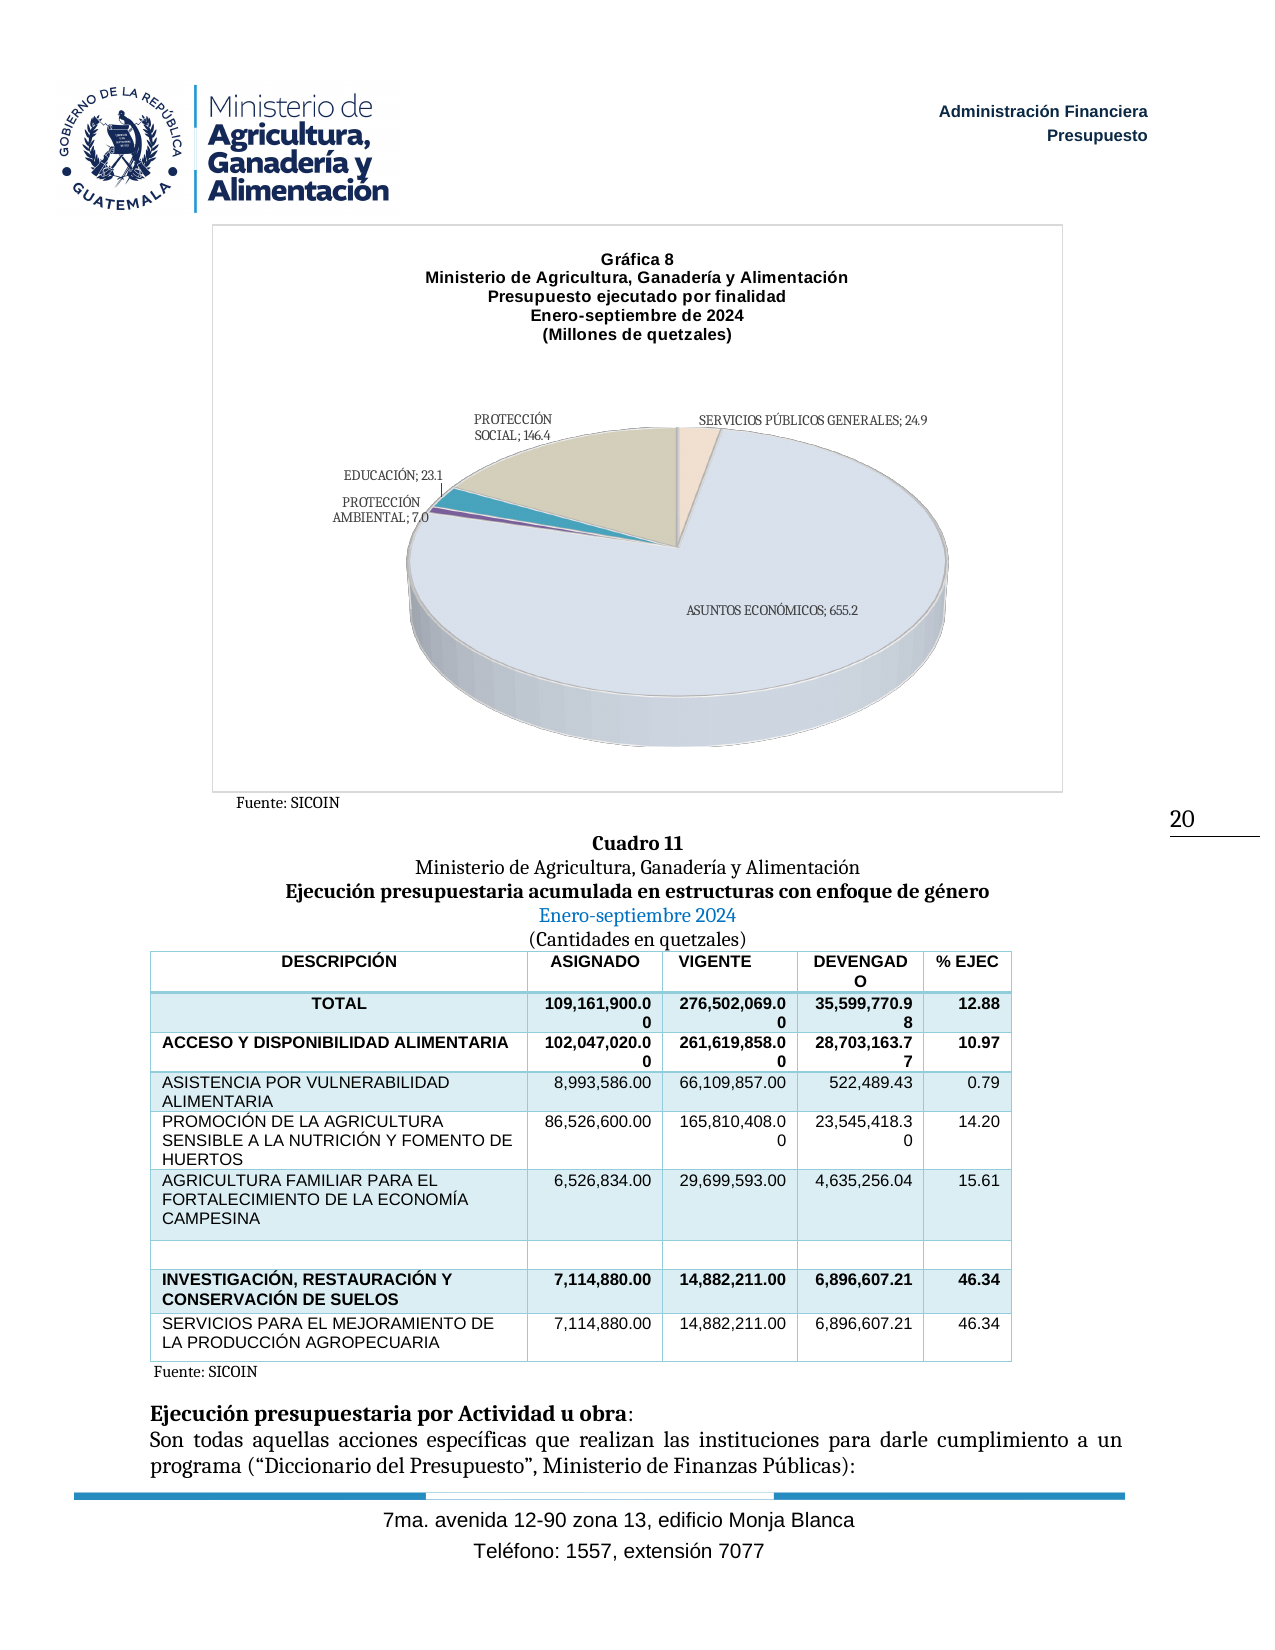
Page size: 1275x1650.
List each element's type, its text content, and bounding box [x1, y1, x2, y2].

table_cell ASISTENCIA POR VULNERABILIDAD ALIMENTARIA [151, 1073, 527, 1111]
table_cell 109,161,900.00 [528, 994, 662, 1032]
table_cell 0.79 [924, 1073, 1011, 1111]
table_cell 46.34 [924, 1314, 1011, 1361]
table_cell 276,502,069.00 [663, 994, 797, 1032]
table_cell 29,699,593.00 [663, 1170, 797, 1240]
table_cell 261,619,858.00 [663, 1033, 797, 1071]
text Enero-septiembre 2024 [150, 903, 1125, 927]
table_header DEVENGADO [798, 952, 923, 991]
text Ejecución presupuestaria por Actividad u obra: [150, 1401, 1125, 1427]
table_cell 35,599,770.98 [798, 994, 923, 1032]
table_cell TOTAL [151, 994, 527, 1032]
table_cell PROMOCIÓN DE LA AGRICULTURA SENSIBLE A LA NUTRICIÓN Y FOMENTO DE HUERTOS [151, 1112, 527, 1169]
table_cell 66,109,857.00 [663, 1073, 797, 1111]
table_cell 14,882,211.00 [663, 1314, 797, 1361]
table_cell [798, 1241, 923, 1269]
text (Cantidades en quetzales) [150, 927, 1125, 951]
table_cell 102,047,020.00 [528, 1033, 662, 1071]
table_cell 7,114,880.00 [528, 1314, 662, 1361]
text Fuente: SICOIN [150, 1362, 1125, 1381]
text Fuente: SICOIN [150, 793, 1125, 812]
table_cell [663, 1241, 797, 1269]
table_cell 14,882,211.00 [663, 1270, 797, 1313]
table_cell [924, 1241, 1011, 1269]
table_cell 10.97 [924, 1033, 1011, 1071]
table_cell AGRICULTURA FAMILIAR PARA EL FORTALECIMIENTO DE LA ECONOMÍA CAMPESINA [151, 1170, 527, 1240]
table_cell 6,526,834.00 [528, 1170, 662, 1240]
table_cell [528, 1241, 662, 1269]
table_cell SERVICIOS PARA EL MEJORAMIENTO DE LA PRODUCCIÓN AGROPECUARIA [151, 1314, 527, 1361]
table_cell 23,545,418.30 [798, 1112, 923, 1169]
table_cell 28,703,163.77 [798, 1033, 923, 1071]
table_header DESCRIPCIÓN [151, 952, 527, 991]
table_cell 165,810,408.00 [663, 1112, 797, 1169]
text Ministerio de Agricultura, Ganadería y Alimentación [150, 855, 1125, 879]
table_cell 4,635,256.04 [798, 1170, 923, 1240]
table_header VIGENTE [663, 952, 797, 991]
table_header ASIGNADO [528, 952, 662, 991]
text Son todas aquellas acciones específicas que realizan las instituciones para darle cumplimiento a un programa (“Diccionario del Presupuesto”, Ministerio de Finanzas Públicas): [150, 1427, 1125, 1480]
table_cell 8,993,586.00 [528, 1073, 662, 1111]
table_cell 6,896,607.21 [798, 1270, 923, 1313]
table_cell 7,114,880.00 [528, 1270, 662, 1313]
table_cell 86,526,600.00 [528, 1112, 662, 1169]
table_cell ACCESO Y DISPONIBILIDAD ALIMENTARIA [151, 1033, 527, 1071]
text Ejecución presupuestaria acumulada en estructuras con enfoque de género [150, 879, 1125, 903]
table_cell 12.88 [924, 994, 1011, 1032]
table_cell 14.20 [924, 1112, 1011, 1169]
table_cell 46.34 [924, 1270, 1011, 1313]
table_cell INVESTIGACIÓN, RESTAURACIÓN Y CONSERVACIÓN DE SUELOS [151, 1270, 527, 1313]
table_header % EJEC [924, 952, 1011, 991]
table_cell 15.61 [924, 1170, 1011, 1240]
table_cell 6,896,607.21 [798, 1314, 923, 1361]
text Cuadro 11 [150, 831, 1125, 855]
picture [0, 1483, 1237, 1509]
table_cell [151, 1241, 527, 1269]
picture [49, 76, 403, 223]
table_cell 522,489.43 [798, 1073, 923, 1111]
